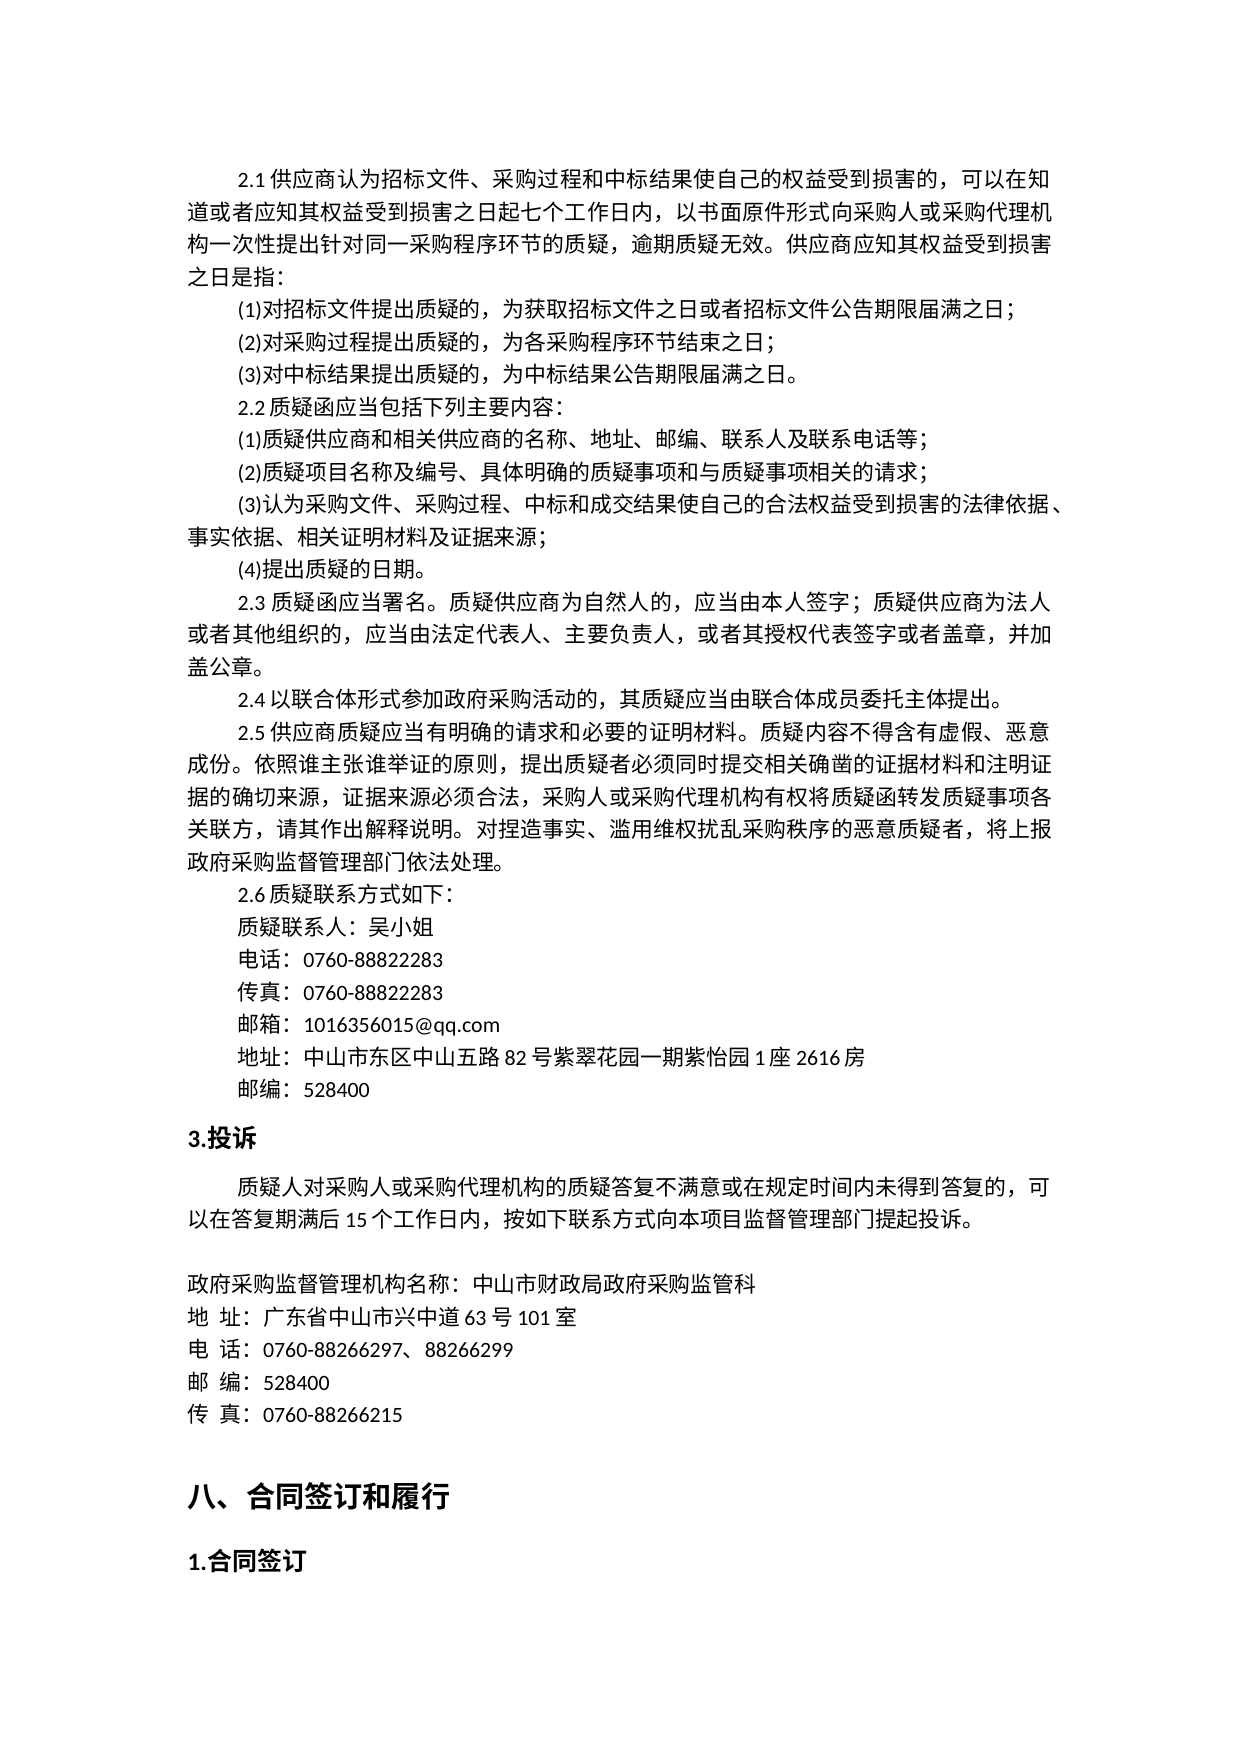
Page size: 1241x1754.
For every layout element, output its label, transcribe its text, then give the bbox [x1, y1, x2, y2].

text 1.合同签订 [187, 1527, 1053, 1592]
text 地 址：广东省中山市兴中道63号101室 [187, 1299, 1053, 1332]
text (2)对采购过程提出质疑的，为各采购程序环节结束之日； [187, 324, 1053, 357]
text 八、合同签订和履行 [187, 1462, 1053, 1527]
text 2.6质疑联系方式如下： [187, 877, 1053, 909]
text 2.1供应商认为招标文件、采购过程和中标结果使自己的权益受到损害的，可以在知道或者应知其权益受到损害之日起七个工作日内，以书面原件形式向采购人或采购代理机构一次性提出针对同一采购程序环节的质疑，逾期质疑无效。供应商应知其权益受到损害之日是指： [187, 162, 1053, 292]
text 质疑联系人：吴小姐 [187, 909, 1053, 942]
text (3)认为采购文件、采购过程、中标和成交结果使自己的合法权益受到损害的法律依据、事实依据、相关证明材料及证据来源； [187, 487, 1053, 552]
text 传真：0760-88822283 [187, 974, 1053, 1007]
text 电话：0760-88822283 [187, 942, 1053, 974]
text 政府采购监督管理机构名称：中山市财政局政府采购监管科 [187, 1267, 1053, 1299]
text (1)对招标文件提出质疑的，为获取招标文件之日或者招标文件公告期限届满之日； [187, 292, 1053, 324]
text 3.投诉 [187, 1104, 1053, 1169]
text 2.3 质疑函应当署名。质疑供应商为自然人的，应当由本人签字；质疑供应商为法人或者其他组织的，应当由法定代表人、主要负责人，或者其授权代表签字或者盖章，并加盖公章。 [187, 584, 1053, 682]
text 邮箱：1016356015@qq.com [187, 1007, 1053, 1039]
text 地址：中山市东区中山五路82号紫翠花园一期紫怡园1座2616房 [187, 1039, 1053, 1072]
text 传 真：0760-88266215 [187, 1397, 1053, 1429]
text (3)对中标结果提出质疑的，为中标结果公告期限届满之日。 [187, 357, 1053, 389]
text (1)质疑供应商和相关供应商的名称、地址、邮编、联系人及联系电话等； [187, 422, 1053, 454]
text (2)质疑项目名称及编号、具体明确的质疑事项和与质疑事项相关的请求； [187, 454, 1053, 487]
text 2.5供应商质疑应当有明确的请求和必要的证明材料。质疑内容不得含有虚假、恶意成份。依照谁主张谁举证的原则，提出质疑者必须同时提交相关确凿的证据材料和注明证据的确切来源，证据来源必须合法，采购人或采购代理机构有权将质疑函转发质疑事项各关联方，请其作出解释说明。对捏造事实、滥用维权扰乱采购秩序的恶意质疑者，将上报政府采购监督管理部门依法处理。 [187, 714, 1053, 877]
text 质疑人对采购人或采购代理机构的质疑答复不满意或在规定时间内未得到答复的，可以在答复期满后15个工作日内，按如下联系方式向本项目监督管理部门提起投诉。 [187, 1169, 1053, 1234]
text 2.2质疑函应当包括下列主要内容： [187, 389, 1053, 422]
text 邮编：528400 [187, 1072, 1053, 1104]
text 电 话：0760-88266297、88266299 [187, 1332, 1053, 1364]
text 邮 编：528400 [187, 1364, 1053, 1397]
text (4)提出质疑的日期。 [187, 552, 1053, 584]
text 2.4以联合体形式参加政府采购活动的，其质疑应当由联合体成员委托主体提出。 [187, 682, 1053, 714]
